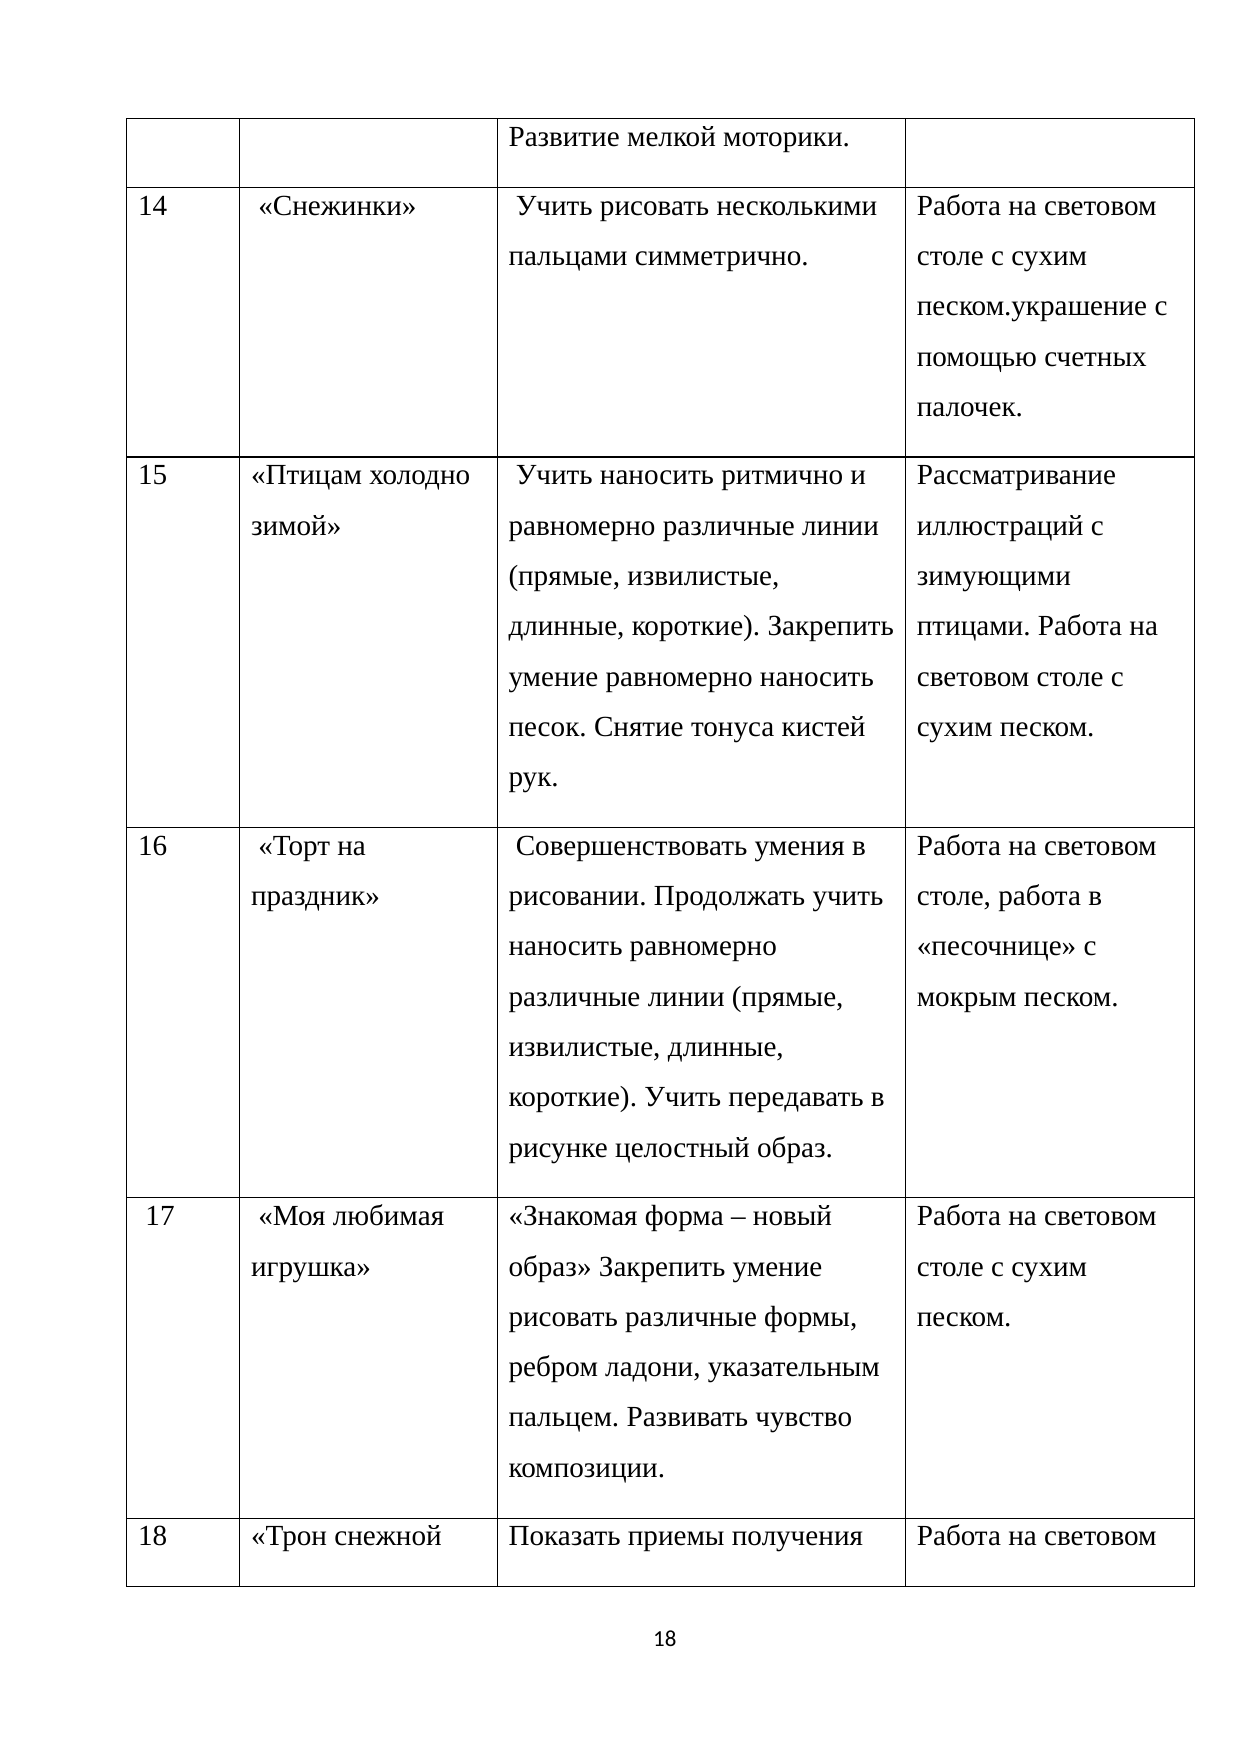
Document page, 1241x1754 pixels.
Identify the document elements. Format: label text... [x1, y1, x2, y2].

table_cell Работа на световом столе, работа в «песочнице» с мокрым песком. [906, 828, 1194, 1197]
table_cell 16 [127, 828, 239, 1197]
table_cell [906, 119, 1194, 187]
table_cell Совершенствовать умения в рисовании. Продолжать учить наносить равномерно различные линии (прямые, извилистые, длинные, короткие). Учить передавать в рисунке целостный образ. [498, 828, 905, 1197]
table_cell 15 [127, 458, 239, 827]
table_cell «Снежинки» [240, 188, 497, 456]
table_cell 14 [127, 188, 239, 456]
table_cell «Моя любимая игрушка» [240, 1198, 497, 1517]
table_cell 17 [127, 1198, 239, 1517]
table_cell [240, 119, 497, 187]
table_cell «Торт на праздник» [240, 828, 497, 1197]
table_cell Работа на световом столе с сухим песком.украшение с помощью счетных палочек. [906, 188, 1194, 456]
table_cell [906, 1519, 1194, 1586]
table_cell 13 [127, 119, 239, 187]
table_cell Учить рисовать несколькими пальцами симметрично. [498, 188, 905, 456]
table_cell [498, 1519, 905, 1586]
table_cell «Знакомая форма – новый образ» Закрепить умение рисовать различные формы, ребром ладони, указательным пальцем. Развивать чувство композиции. [498, 1198, 905, 1517]
table_cell 18 [127, 1519, 239, 1586]
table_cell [240, 1519, 497, 1586]
table_cell Работа на световом столе с сухим песком. [906, 1198, 1194, 1517]
table_cell «Птицам холодно зимой» [240, 458, 497, 827]
table_cell Учить наносить ритмично и равномерно различные линии (прямые, извилистые, длинные, короткие). Закрепить умение равномерно наносить песок. Снятие тонуса кистей рук. [498, 458, 905, 827]
table_cell Рассматривание иллюстраций с зимующими птицами. Работа на световом столе с сухим песком. [906, 458, 1194, 827]
